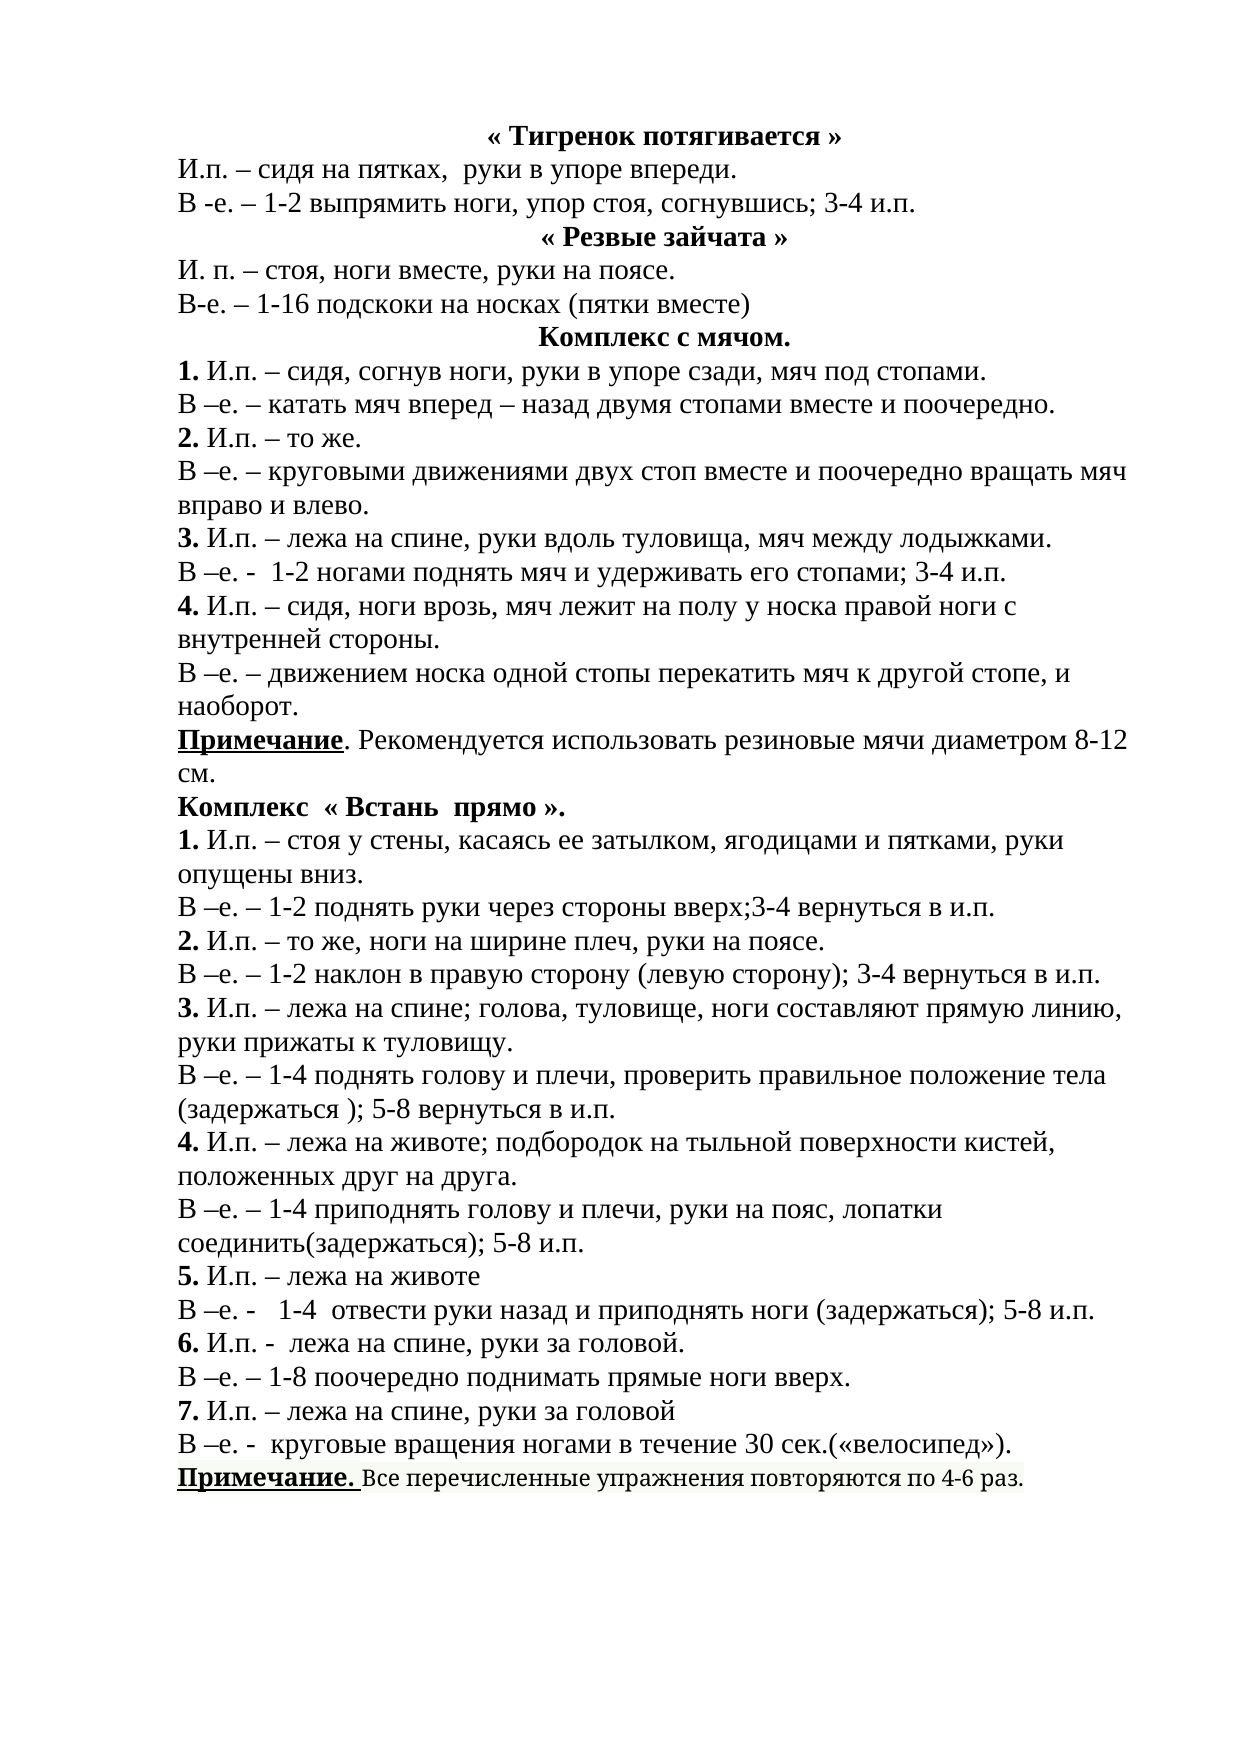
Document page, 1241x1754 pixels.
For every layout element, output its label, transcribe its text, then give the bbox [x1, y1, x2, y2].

text Комплекс с мячом. [177, 319, 1152, 353]
text В –е. – 1-4 поднять голову и плечи, проверить правильное положение тела (задержаться ); 5-8 вернуться в и.п. [177, 1057, 1152, 1124]
text 3. И.п. – лежа на спине, руки вдоль туловища, мяч между лодыжками. [177, 521, 1152, 554]
text 2. И.п. – то же. [177, 420, 1152, 453]
text 4. И.п. – сидя, ноги врозь, мяч лежит на полу у носка правой ноги с внутренней стороны. [177, 588, 1152, 655]
text Примечание. Рекомендуется использовать резиновые мячи диаметром 8-12 см. [177, 722, 1152, 789]
text В –е. – катать мяч вперед – назад двумя стопами вместе и поочередно. [177, 386, 1152, 420]
text В –е. – 1-2 поднять руки через стороны вверх;3-4 вернуться в и.п. [177, 889, 1152, 923]
text 5. И.п. – лежа на животе [177, 1258, 1152, 1292]
text В –е. - 1-4 отвести руки назад и приподнять ноги (задержаться); 5-8 и.п. [177, 1292, 1152, 1326]
text В –е. – движением носка одной стопы перекатить мяч к другой стопе, и наоборот. [177, 655, 1152, 722]
text 4. И.п. – лежа на животе; подбородок на тыльной поверхности кистей, положенных друг на друга. [177, 1124, 1152, 1191]
text В –е. – 1-8 поочередно поднимать прямые ноги вверх. [177, 1359, 1152, 1393]
text 7. И.п. – лежа на спине, руки за головой [177, 1393, 1152, 1426]
text Примечание. Все перечисленные упражнения повторяются по 4-6 раз. [361, 1460, 1152, 1494]
text В –е. - 1-2 ногами поднять мяч и удерживать его стопами; 3-4 и.п. [177, 554, 1152, 588]
text В –е. – 1-2 наклон в правую сторону (левую сторону); 3-4 вернуться в и.п. [177, 957, 1152, 990]
text И.п. – сидя на пятках, руки в упоре впереди. [177, 152, 1152, 185]
text 3. И.п. – лежа на спине; голова, туловище, ноги составляют прямую линию, руки прижаты к туловищу. [177, 990, 1152, 1057]
text « Резвые зайчата » [177, 219, 1152, 252]
text И. п. – стоя, ноги вместе, руки на поясе. [177, 252, 1152, 286]
text В -е. – 1-2 выпрямить ноги, упор стоя, согнувшись; 3-4 и.п. [177, 185, 1152, 219]
text В –е. - круговые вращения ногами в течение 30 сек.(«велосипед»). [177, 1426, 1152, 1460]
text 6. И.п. - лежа на спине, руки за головой. [177, 1326, 1152, 1359]
text В –е. – круговыми движениями двух стоп вместе и поочередно вращать мяч вправо и влево. [177, 453, 1152, 521]
text « Тигренок потягивается » [177, 118, 1152, 152]
text В-е. – 1-16 подскоки на носках (пятки вместе) [177, 286, 1152, 319]
text Комплекс « Встань прямо ». [177, 789, 1152, 822]
text 1. И.п. – стоя у стены, касаясь ее затылком, ягодицами и пятками, руки опущены вниз. [177, 822, 1152, 889]
text В –е. – 1-4 приподнять голову и плечи, руки на пояс, лопатки соединить(задержаться); 5-8 и.п. [177, 1191, 1152, 1258]
text 1. И.п. – сидя, согнув ноги, руки в упоре сзади, мяч под стопами. [177, 353, 1152, 386]
text 2. И.п. – то же, ноги на ширине плеч, руки на поясе. [177, 923, 1152, 957]
